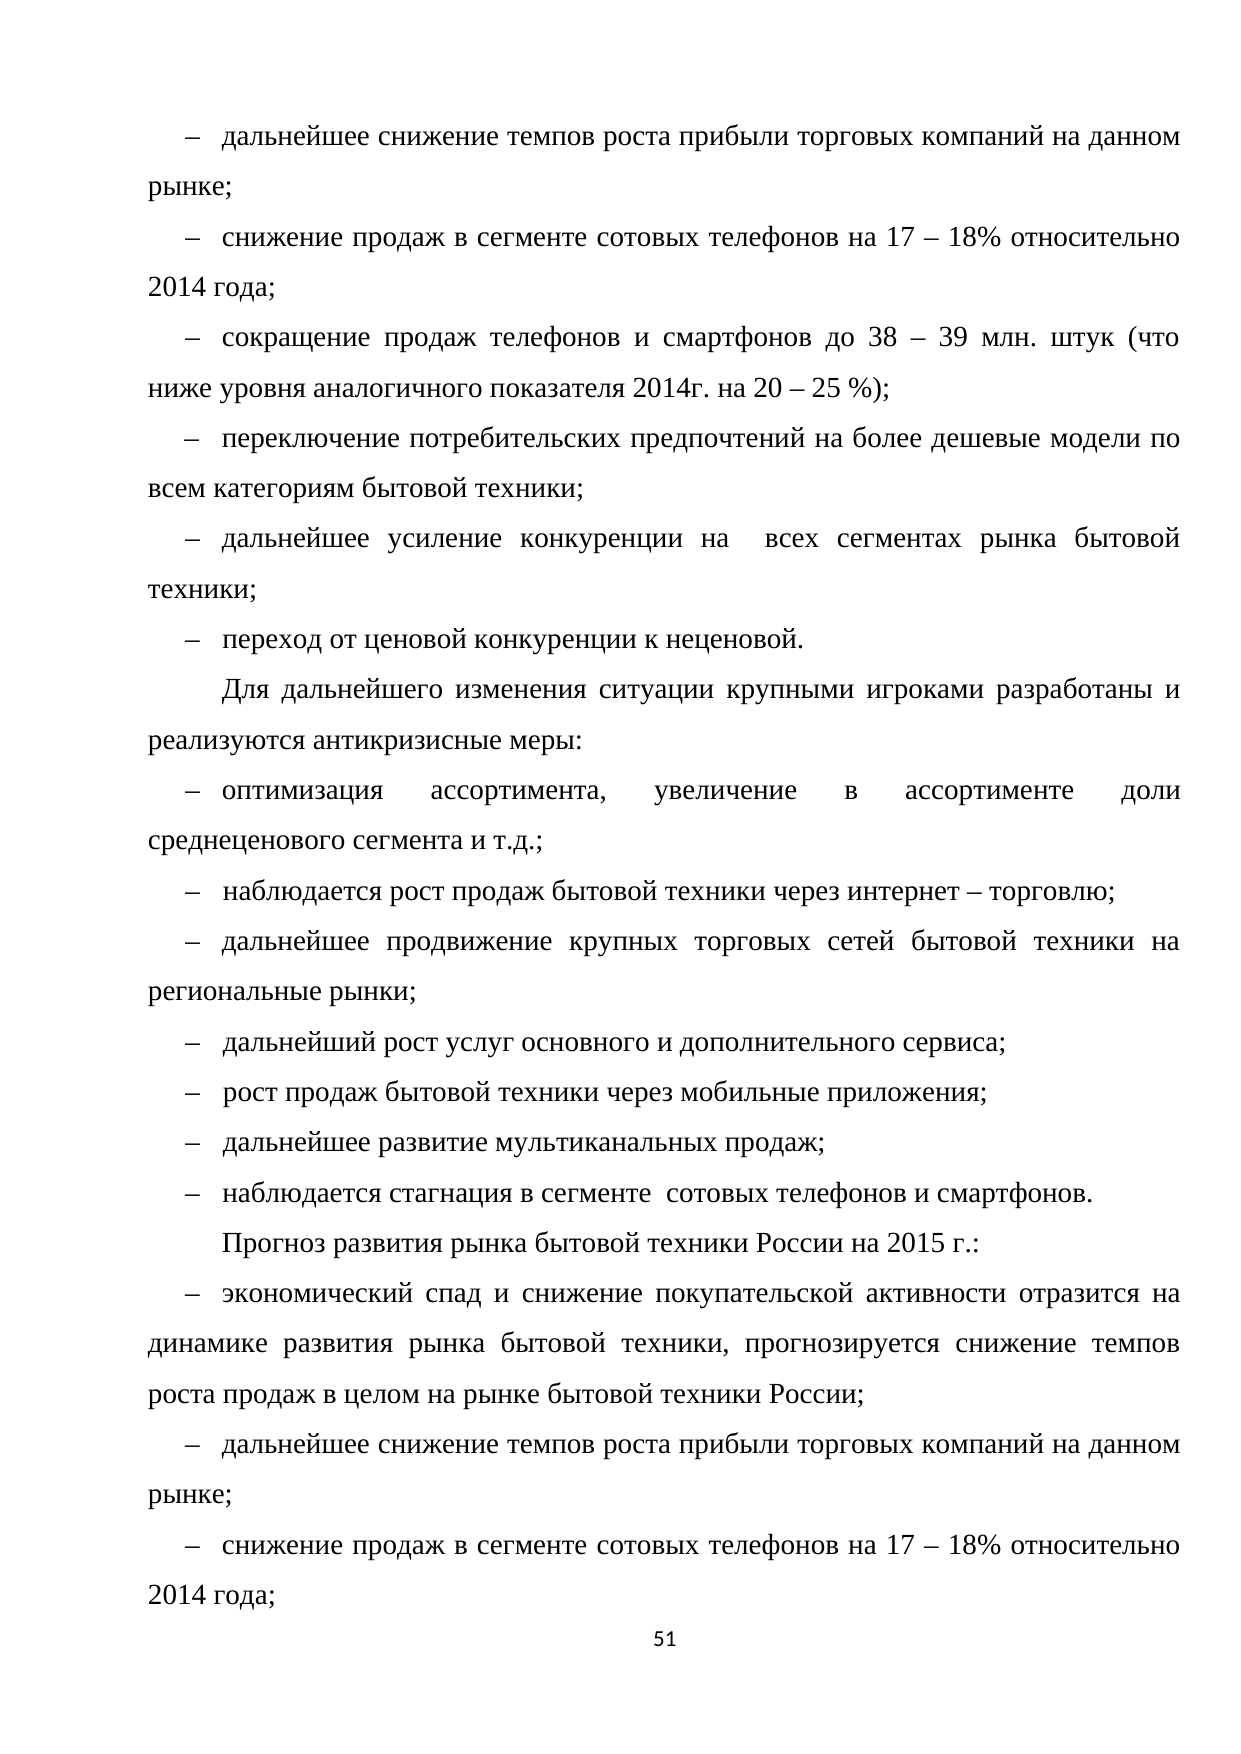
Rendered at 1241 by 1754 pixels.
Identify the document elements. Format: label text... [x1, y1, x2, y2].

list рост продаж бытовой техники через мобильные приложения; [185, 1074, 1181, 1108]
text Для дальнейшего изменения ситуации крупными игроками разработаны и реализуются антикризисные меры: [148, 672, 1181, 755]
list дальнейшее развитие мультиканальных продаж; [185, 1124, 1181, 1158]
list снижение продаж в сегменте сотовых телефонов на 17 – 18% относительно 2014 года; [148, 219, 1181, 303]
list сокращение продаж телефонов и смартфонов до 38 – 39 млн. штук (что ниже уровня аналогичного показателя 2014г. на 20 – 25 %); [148, 319, 1181, 403]
list оптимизация ассортимента, увеличение в ассортименте доли среднеценового сегмента и т.д.; [148, 772, 1181, 856]
list дальнейший рост услуг основного и дополнительного сервиса; [185, 1024, 1181, 1057]
text Прогноз развития рынка бытовой техники России на 2015 г.: [148, 1225, 1181, 1258]
list дальнейшее снижение темпов роста прибыли торговых компаний на данном рынке; [148, 1426, 1181, 1510]
list переключение потребительских предпочтений на более дешевые модели по всем категориям бытовой техники; [148, 420, 1181, 504]
list дальнейшее усиление конкуренции на всех сегментах рынка бытовой техники; [148, 521, 1181, 604]
list переход от ценовой конкуренции к неценовой. [185, 621, 1181, 655]
list наблюдается рост продаж бытовой техники через интернет – торговлю; [185, 873, 1181, 906]
list снижение продаж в сегменте сотовых телефонов на 17 – 18% относительно 2014 года; [148, 1527, 1181, 1611]
list дальнейшее продвижение крупных торговых сетей бытовой техники на региональные рынки; [148, 923, 1181, 1007]
list экономический спад и снижение покупательской активности отразится на динамике развития рынка бытовой техники, прогнозируется снижение темпов роста продаж в целом на рынке бытовой техники России; [148, 1275, 1181, 1409]
list дальнейшее снижение темпов роста прибыли торговых компаний на данном рынке; [148, 118, 1181, 202]
list наблюдается стагнация в сегменте сотовых телефонов и смартфонов. [185, 1175, 1181, 1208]
